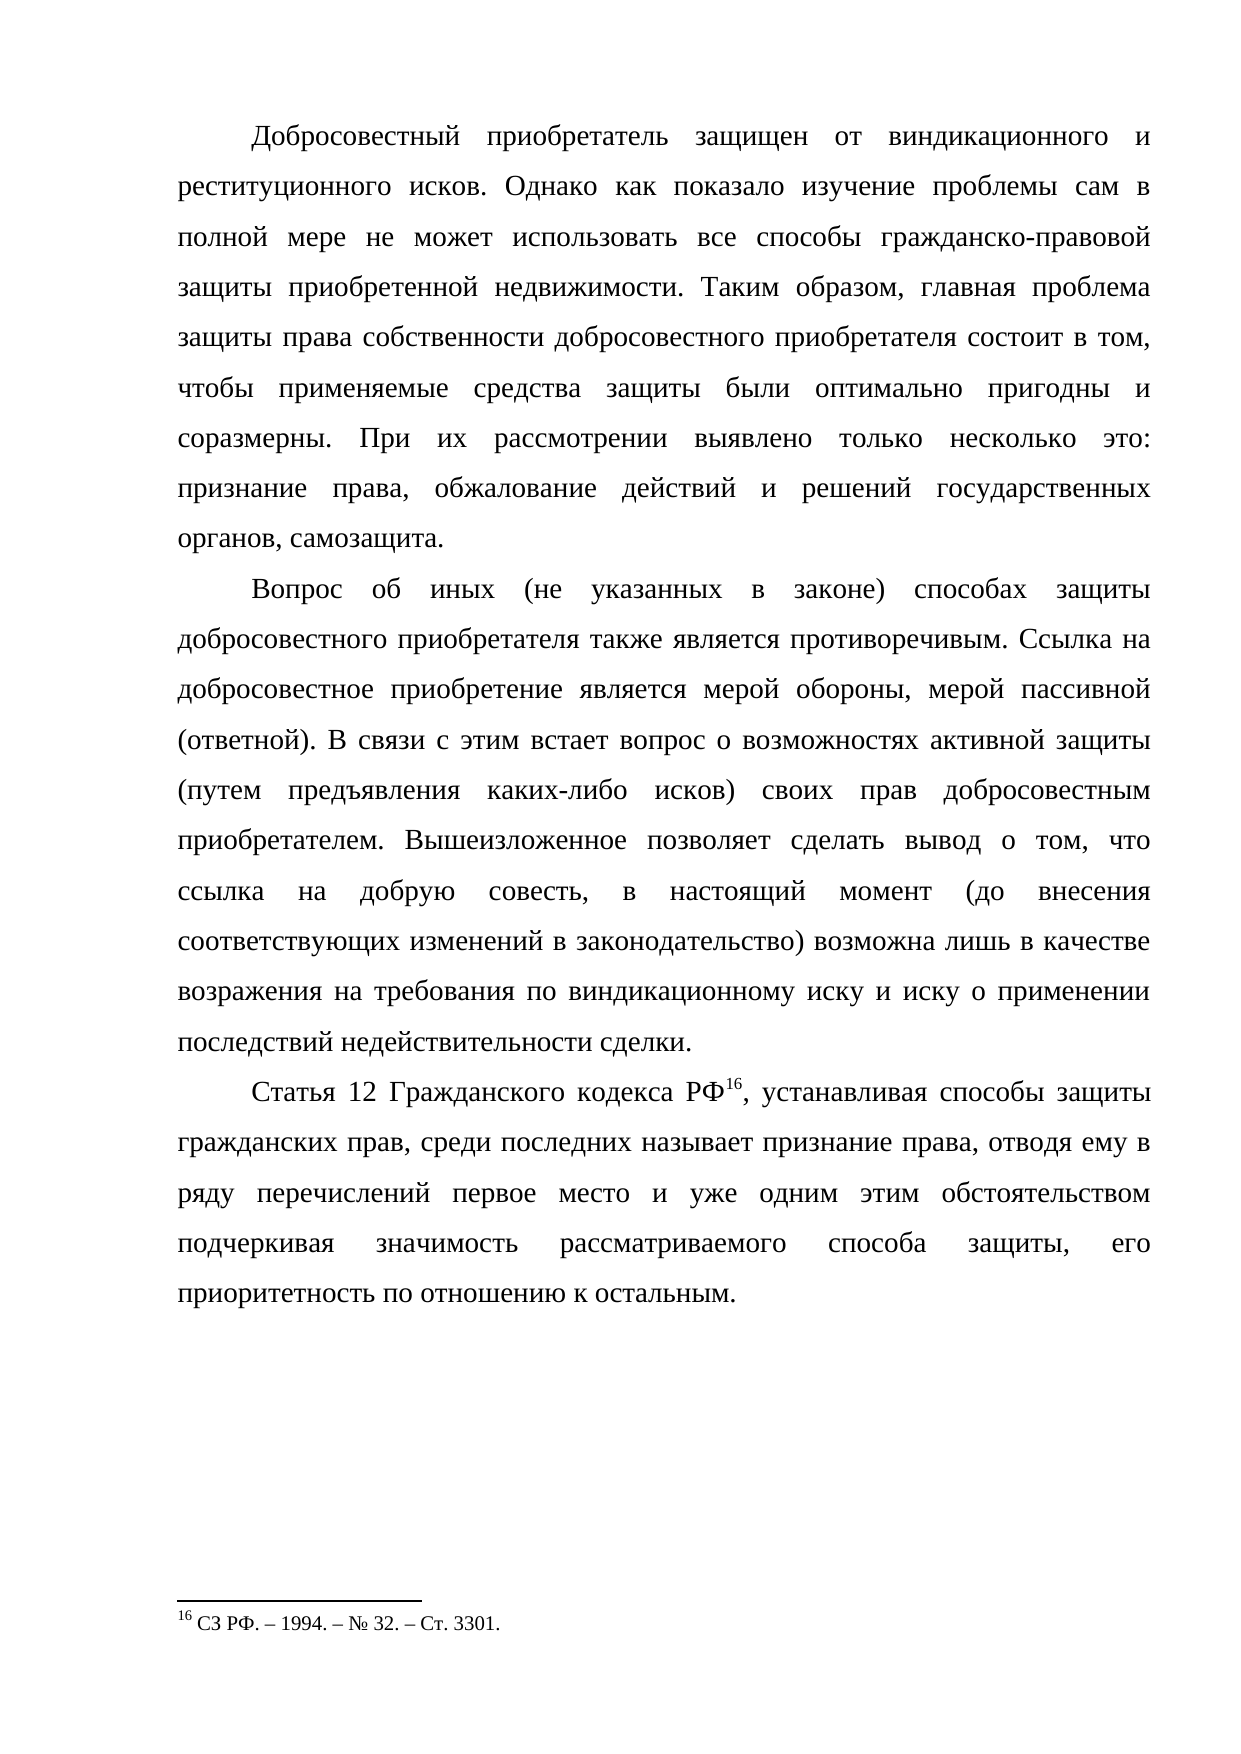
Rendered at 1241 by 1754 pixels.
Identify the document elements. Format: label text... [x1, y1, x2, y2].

text Вопрос об иных (не указанных в законе) способах защиты добросовестного приобретателя также является противоречивым. Ссылка на добросовестное приобретение является мерой обороны, мерой пассивной (ответной). В связи с этим встает вопрос о возможностях активной защиты (путем предъявления каких-либо исков) своих прав добросовестным приобретателем. Вышеизложенное позволяет сделать вывод о том, что ссылка на добрую совесть, в настоящий момент (до внесения соответствующих изменений в законодательство) возможна лишь в качестве возражения на требования по виндикационному иску и иску о применении последствий недействительности сделки. [177, 571, 1152, 1057]
text Добросовестный приобретатель защищен от виндикационного и реституционного исков. Однако как показало изучение проблемы сам в полной мере не может использовать все способы гражданско-правовой защиты приобретенной недвижимости. Таким образом, главная проблема защиты права собственности добросовестного приобретателя состоит в том, чтобы применяемые средства защиты были оптимально пригодны и соразмерны. При их рассмотрении выявлено только несколько это: признание права, обжалование действий и решений государственных органов, самозащита. [177, 118, 1152, 554]
text Статья 12 Гражданского кодекса РФ, устанавливая способы защиты гражданских прав, среди последних называет признание права, отводя ему в ряду перечислений первое место и уже одним этим обстоятельством подчеркивая значимость рассматриваемого способа защиты, его приоритетность по отношению к остальным. [177, 1074, 1152, 1309]
